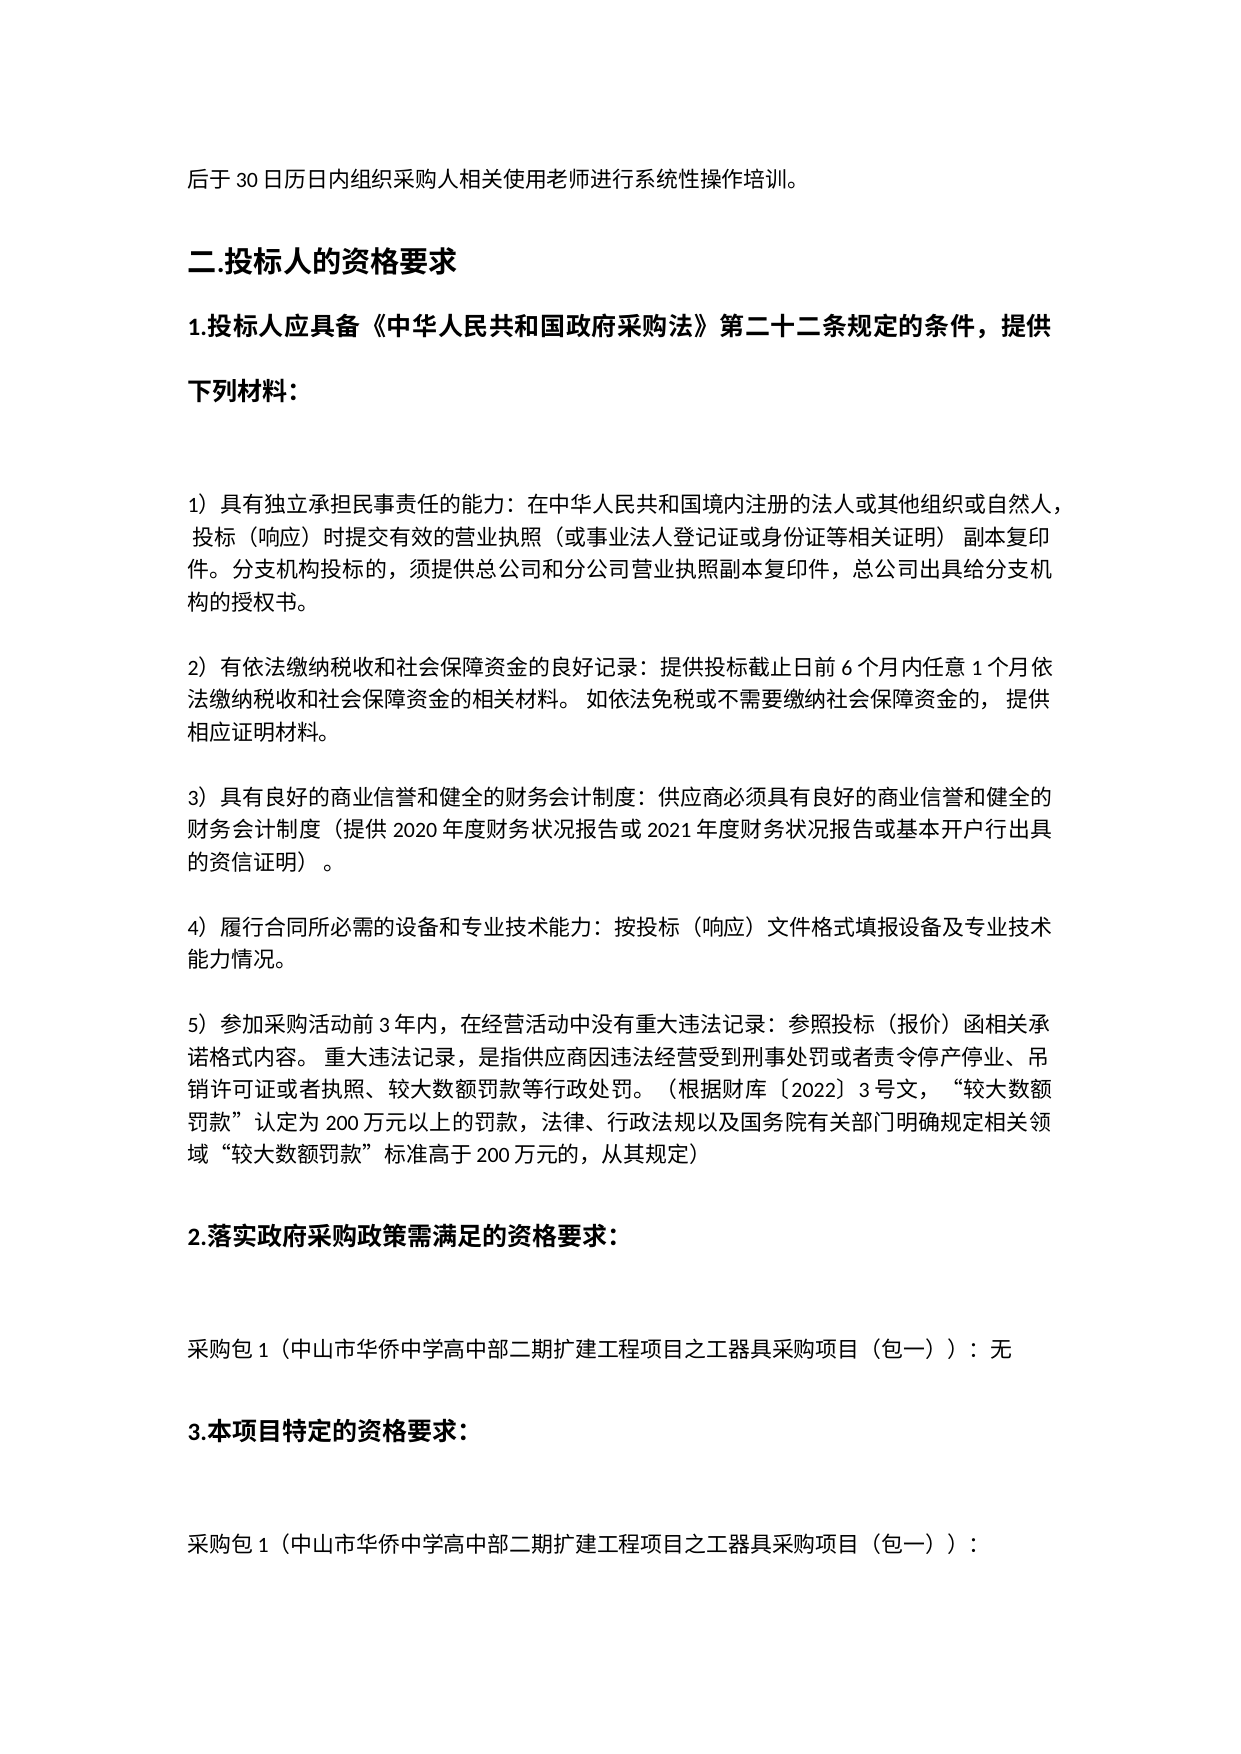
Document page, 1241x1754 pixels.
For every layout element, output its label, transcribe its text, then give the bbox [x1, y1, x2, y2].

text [187, 162, 1053, 194]
text 二.投标人的资格要求 [187, 227, 1053, 292]
text 3）具有良好的商业信誉和健全的财务会计制度：供应商必须具有良好的商业信誉和健全的财务会计制度（提供2020年度财务状况报告或2021年度财务状况报告或基本开户行出具的资信证明） 。 [187, 779, 1053, 877]
text 1）具有独立承担民事责任的能力：在中华人民共和国境内注册的法人或其他组织或自然人， 投标（响应）时提交有效的营业执照（或事业法人登记证或身份证等相关证明） 副本复印件。分支机构投标的，须提供总公司和分公司营业执照副本复印件，总公司出具给分支机构的授权书。 [187, 487, 1053, 617]
text 5）参加采购活动前3年内，在经营活动中没有重大违法记录：参照投标（报价）函相关承诺格式内容。 重大违法记录，是指供应商因违法经营受到刑事处罚或者责令停产停业、吊销许可证或者执照、较大数额罚款等行政处罚。（根据财库〔2022〕3号文，“较大数额罚款”认定为200万元以上的罚款，法律、行政法规以及国务院有关部门明确规定相关领域“较大数额罚款”标准高于200万元的，从其规定） [187, 1007, 1053, 1169]
text 2.落实政府采购政策需满足的资格要求： [187, 1202, 1053, 1267]
text 4）履行合同所必需的设备和专业技术能力：按投标（响应）文件格式填报设备及专业技术能力情况。 [187, 909, 1053, 974]
text 3.本项目特定的资格要求： [187, 1397, 1053, 1462]
text 采购包1（中山市华侨中学高中部二期扩建工程项目之工器具采购项目（包一））： [187, 1527, 1053, 1559]
text 采购包1（中山市华侨中学高中部二期扩建工程项目之工器具采购项目（包一））：无 [187, 1332, 1053, 1364]
text 1.投标人应具备《中华人民共和国政府采购法》第二十二条规定的条件，提供下列材料： [187, 292, 1053, 422]
text 2）有依法缴纳税收和社会保障资金的良好记录：提供投标截止日前6个月内任意1个月依法缴纳税收和社会保障资金的相关材料。 如依法免税或不需要缴纳社会保障资金的， 提供相应证明材料。 [187, 649, 1053, 747]
